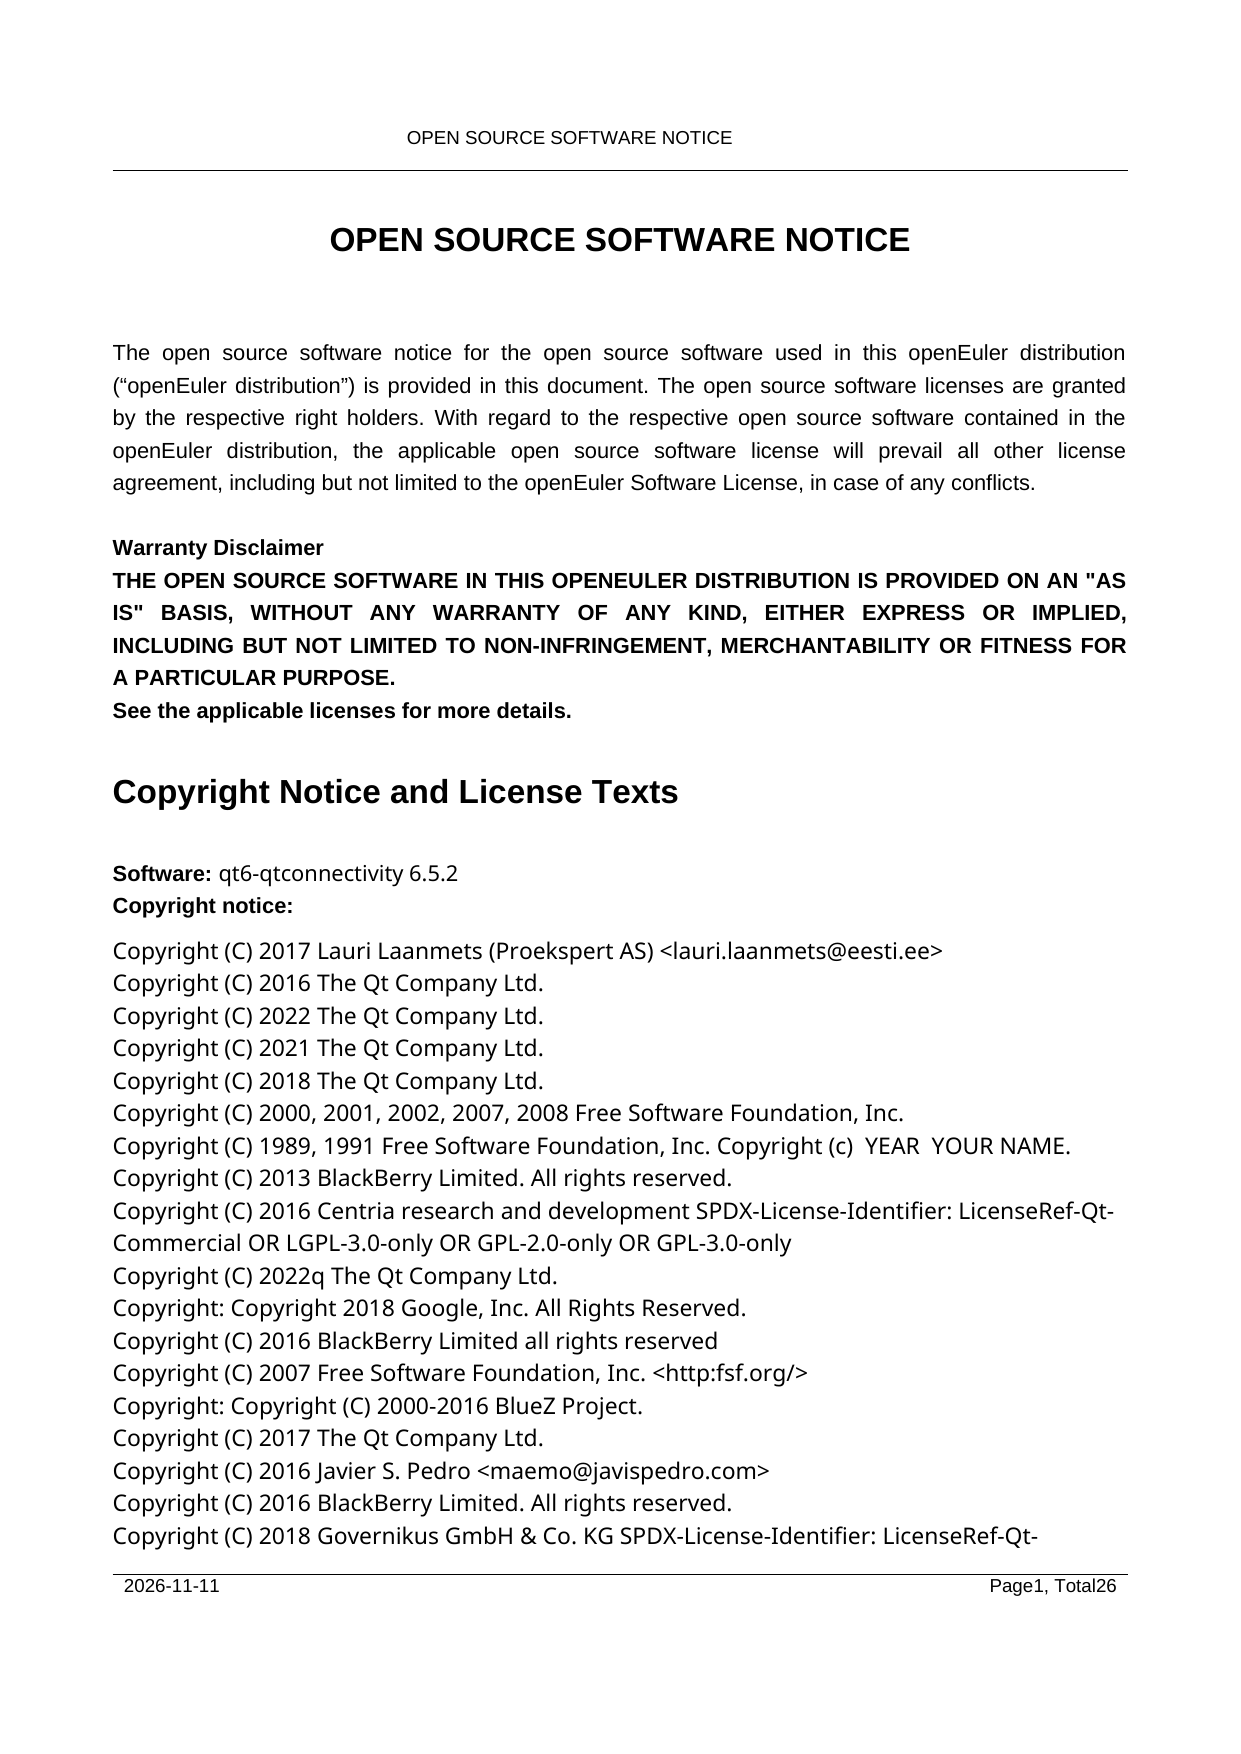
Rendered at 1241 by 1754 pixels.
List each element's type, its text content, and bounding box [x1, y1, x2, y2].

title Software: qt6-qtconnectivity 6.5.2 [112, 856, 1128, 889]
text THE OPEN SOURCE SOFTWARE IN THIS OPENEULER DISTRIBUTION IS PROVIDED ON AN "AS IS" BASIS, WITHOUT ANY WARRANTY OF ANY KIND, EITHER EXPRESS OR IMPLIED, INCLUDING BUT NOT LIMITED TO NON-INFRINGEMENT, MERCHANTABILITY OR FITNESS FOR A PARTICULAR PURPOSE. See the applicable licenses for more details. [112, 564, 1128, 726]
text The open source software notice for the open source software used in this openEuler distribution (“openEuler distribution”) is provided in this document. The open source software licenses are granted by the respective right holders. With regard to the respective open source software contained in the openEuler distribution, the applicable open source software license will prevail all other license agreement, including but not limited to the openEuler Software License, in case of any conflicts. [112, 336, 1128, 499]
text Copyright notice: [112, 889, 1128, 921]
text OPEN SOURCE SOFTWARE NOTICE [112, 206, 1128, 271]
text Warranty Disclaimer [112, 531, 1128, 564]
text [112, 934, 1128, 1551]
text Copyright Notice and License Texts [112, 759, 1128, 824]
